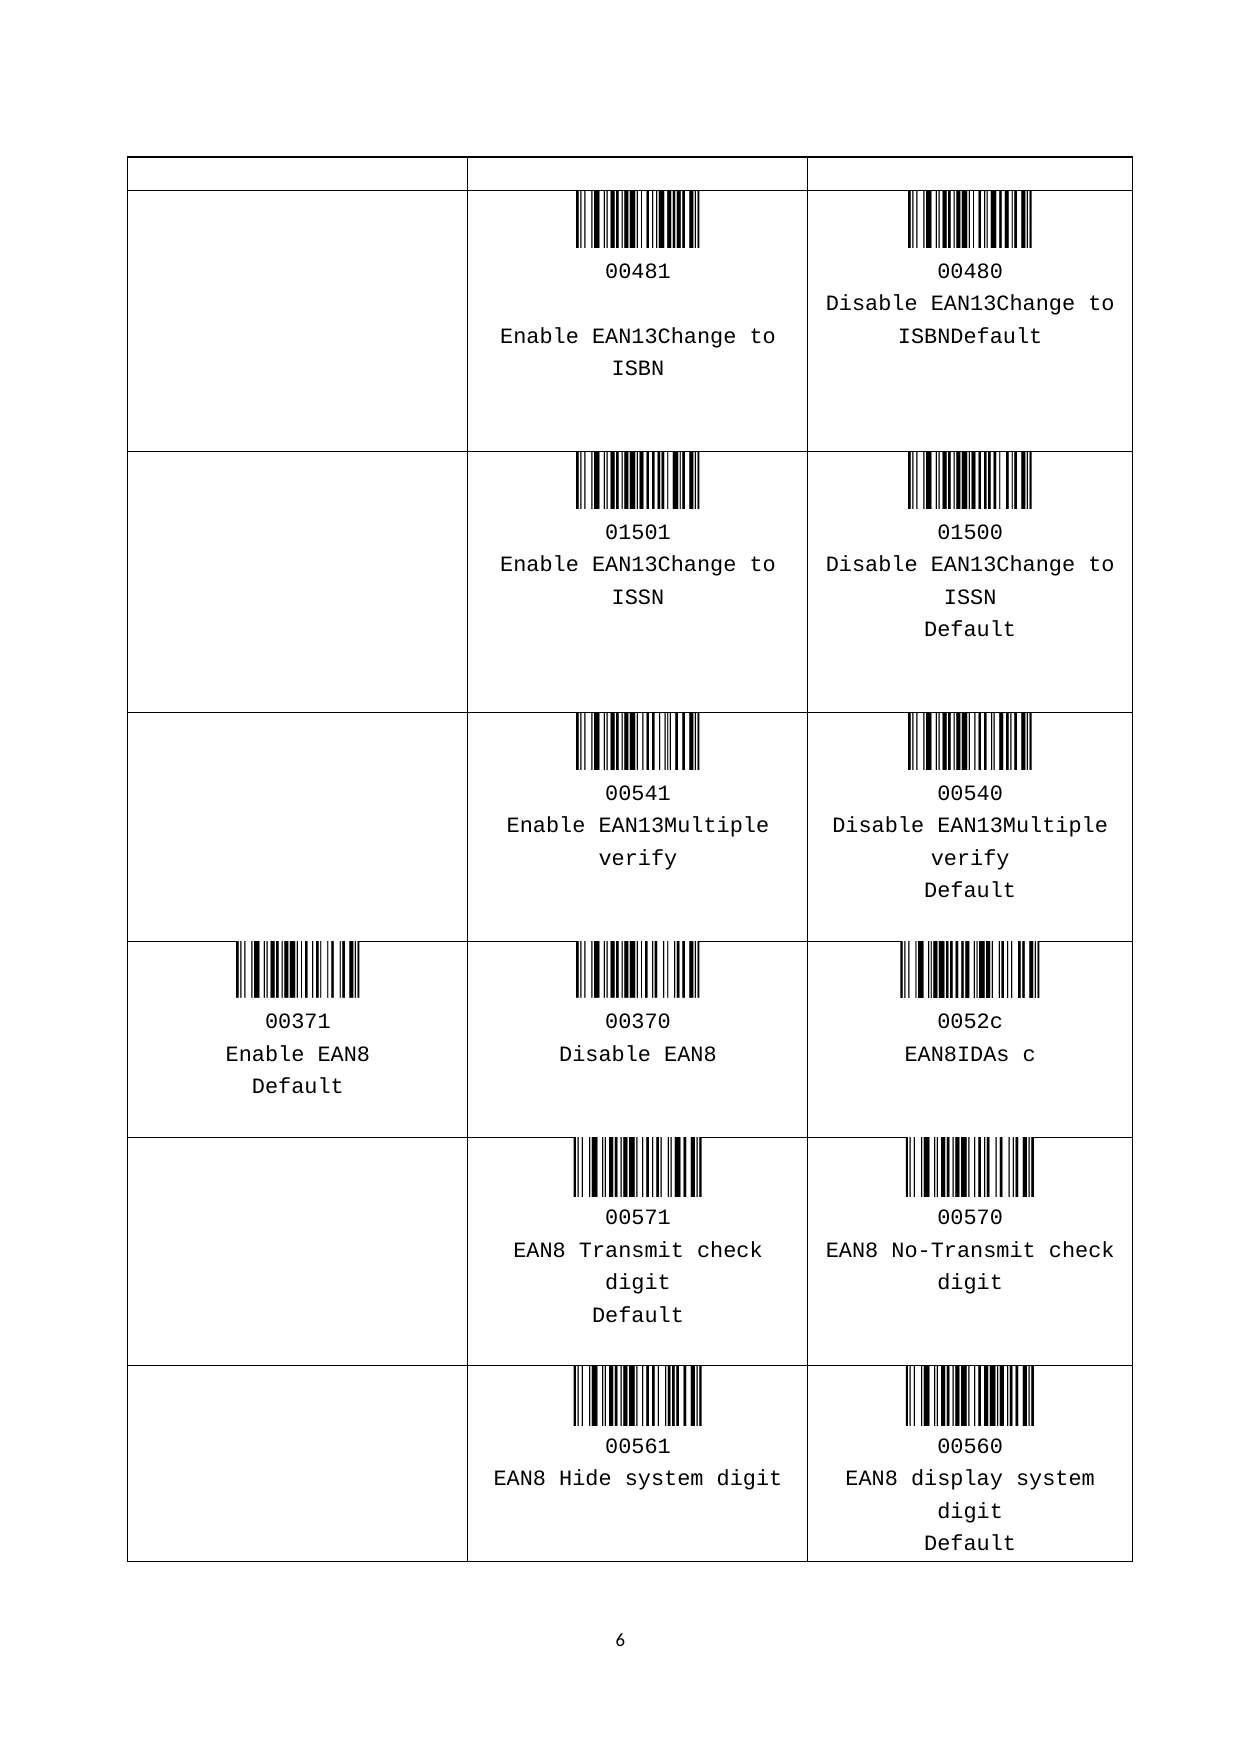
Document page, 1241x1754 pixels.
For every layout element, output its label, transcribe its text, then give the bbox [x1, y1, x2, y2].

picture [576, 713, 700, 770]
table_cell 00540 Disable EAN13Multiple verify Default [808, 713, 1132, 941]
picture [576, 191, 700, 248]
picture [573, 1137, 702, 1197]
table_cell 00371 Enable EAN8 Default [128, 942, 467, 1137]
picture [908, 191, 1032, 248]
table_cell 00480 Disable EAN13Change to ISBNDefault [808, 191, 1132, 451]
table_cell 00481 Enable EAN13Change to ISBN [468, 191, 807, 451]
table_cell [808, 158, 1132, 190]
table_cell 00560 EAN8 display system digit Default [808, 1366, 1132, 1561]
table_cell 00561 EAN8 Hide system digit [468, 1366, 807, 1561]
table_cell [128, 713, 467, 941]
table_cell [128, 1366, 467, 1561]
picture [905, 1366, 1034, 1426]
table_cell [128, 158, 467, 190]
picture [908, 452, 1032, 509]
picture [573, 1366, 702, 1426]
picture [905, 1137, 1034, 1197]
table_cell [468, 158, 807, 190]
picture [576, 452, 700, 509]
table_cell 00541 Enable EAN13Multiple verify [468, 713, 807, 941]
table_cell [128, 191, 467, 451]
table_cell [128, 452, 467, 712]
table_cell 00570 EAN8 No-Transmit check digit [808, 1138, 1132, 1365]
picture [900, 941, 1040, 998]
picture [236, 941, 360, 998]
table_cell 01501 Enable EAN13Change to ISSN [468, 452, 807, 712]
table_cell 01500 Disable EAN13Change to ISSN Default [808, 452, 1132, 712]
table_cell [128, 1138, 467, 1365]
table_cell 0052c EAN8IDAs c [808, 942, 1132, 1137]
table_cell 00370 Disable EAN8 [468, 942, 807, 1137]
picture [576, 941, 700, 998]
table_cell 00571 EAN8 Transmit check digit Default [468, 1138, 807, 1365]
picture [908, 713, 1032, 770]
